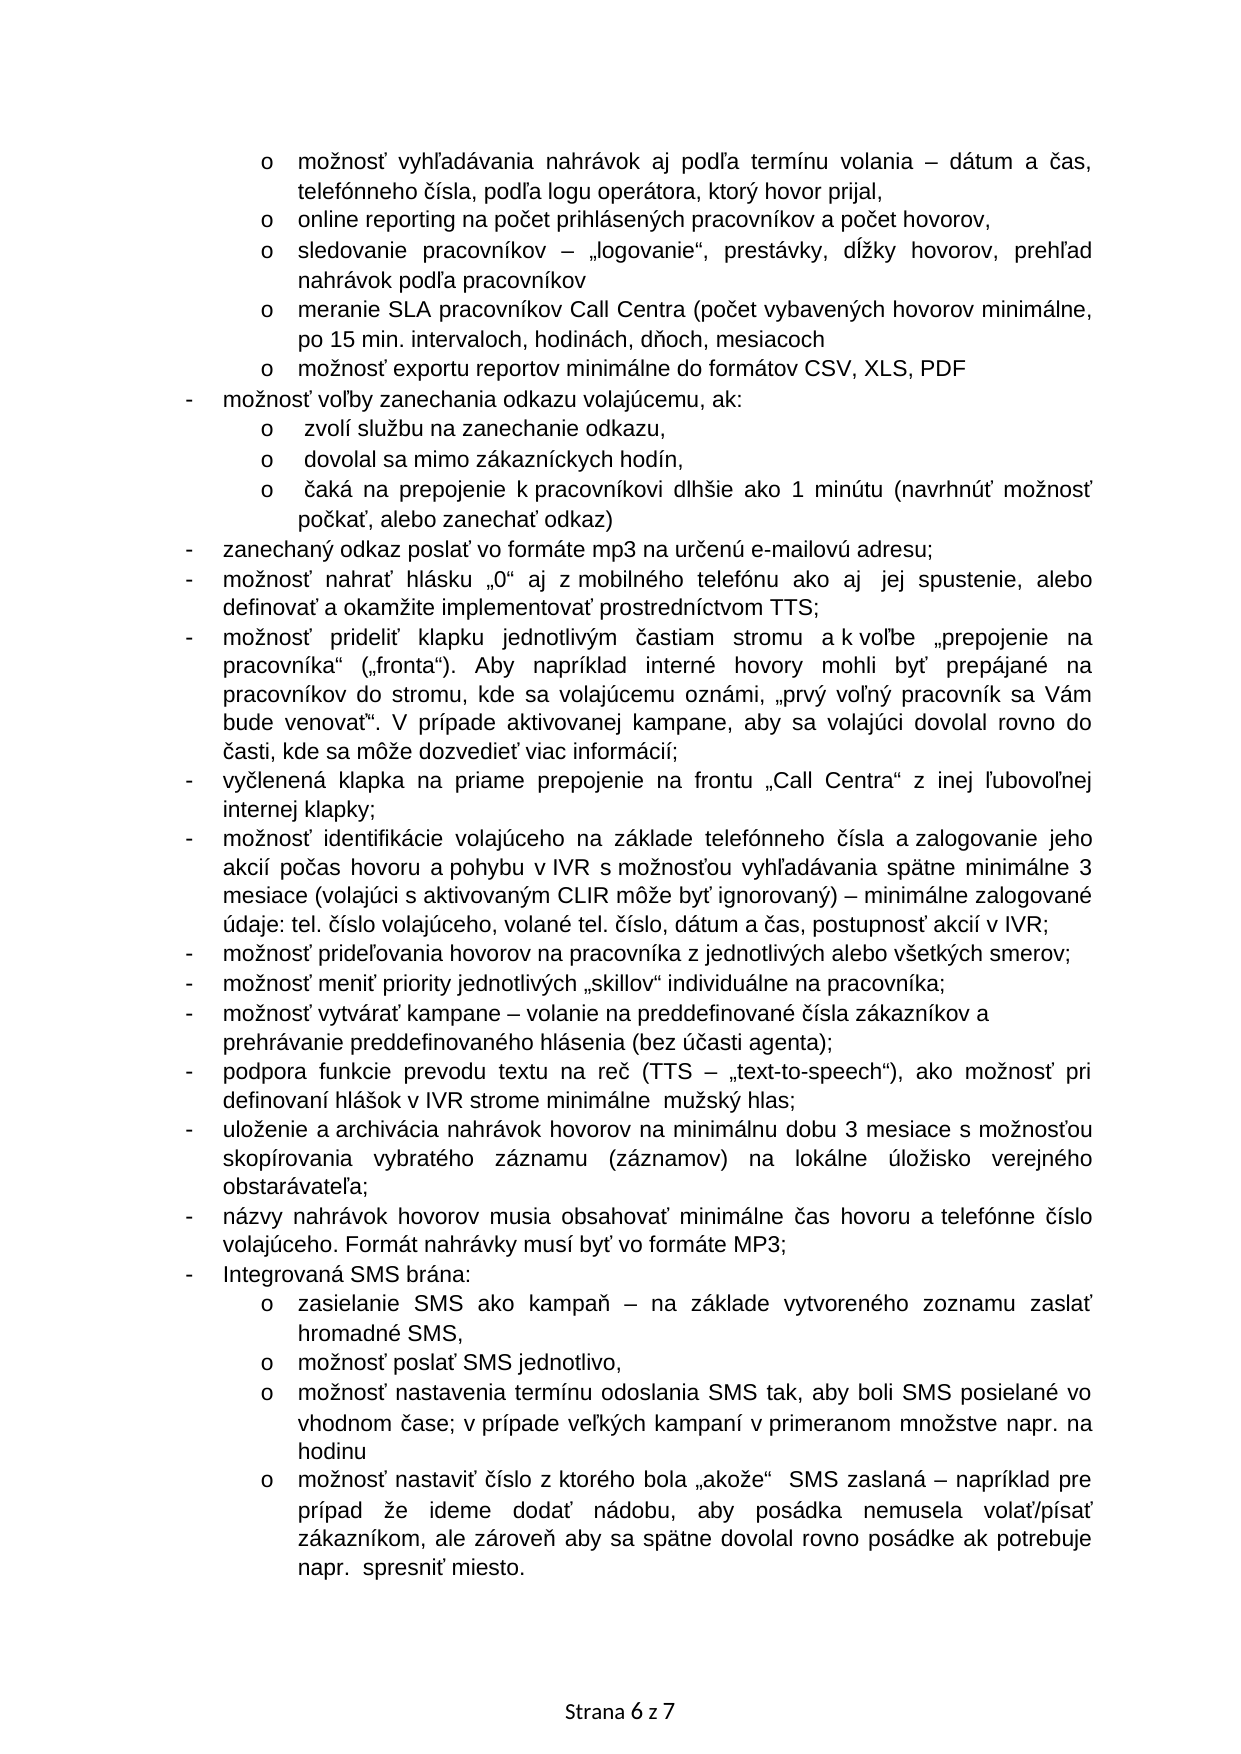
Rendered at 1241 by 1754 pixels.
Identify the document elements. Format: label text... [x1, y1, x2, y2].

list meranie SLA pracovníkov Call Centra (počet vybavených hovorov minimálne, po 15 min. intervaloch, hodinách, dňoch, mesiacoch [260, 296, 1093, 353]
list podpora funkcie prevodu textu na reč (TTS – „text-to-speech“), ako možnosť pri definovaní hlášok v IVR strome minimálne mužský hlas; [185, 1057, 1093, 1113]
list názvy nahrávok hovorov musia obsahovať minimálne čas hovoru a telefónne číslo volajúceho. Formát nahrávky musí byť vo formáte MP3; [185, 1202, 1093, 1258]
list čaká na prepojenie k pracovníkovi dlhšie ako 1 minútu (navrhnúť možnosť počkať, alebo zanechať odkaz) [260, 476, 1093, 533]
list možnosť prideliť klapku jednotlivým častiam stromu a k voľbe „prepojenie na pracovníka“ („fronta“). Aby napríklad interné hovory mohli byť prepájané na pracovníkov do stromu, kde sa volajúcemu oznámi, „prvý voľný pracovník sa Vám bude venovať“. V prípade aktivovanej kampane, aby sa volajúci dovolal rovno do časti, kde sa môže dozvedieť viac informácií; [185, 623, 1093, 764]
list možnosť nastavenia termínu odoslania SMS tak, aby boli SMS posielané vo vhodnom čase; v prípade veľkých kampaní v primeranom množstve napr. na hodinu [260, 1379, 1093, 1464]
list možnosť nastaviť číslo z ktorého bola „akože“ SMS zaslaná – napríklad pre prípad že ideme dodať nádobu, aby posádka nemusela volať/písať zákazníkom, ale zároveň aby sa spätne dovolal rovno posádke ak potrebuje napr. spresniť miesto. [260, 1466, 1093, 1580]
list Integrovaná SMS brána: [185, 1260, 1093, 1287]
list online reporting na počet prihlásených pracovníkov a počet hovorov, [260, 206, 1093, 235]
list možnosť meniť priority jednotlivých „skillov“ individuálne na pracovníka; [185, 969, 1093, 997]
list zasielanie SMS ako kampaň – na základe vytvoreného zoznamu zaslať hromadné SMS, [260, 1290, 1093, 1346]
list vyčlenená klapka na priame prepojenie na frontu „Call Centra“ z inej ľubovoľnej internej klapky; [185, 766, 1093, 822]
list zanechaný odkaz poslať vo formáte mp3 na určenú e-mailovú adresu; [185, 535, 1093, 562]
list možnosť exportu reportov minimálne do formátov CSV, XLS, PDF [260, 355, 1093, 383]
list možnosť nahrať hlásku „0“ aj z mobilného telefónu ako aj jej spustenie, alebo definovať a okamžite implementovať prostredníctvom TTS; [185, 565, 1093, 621]
list dovolal sa mimo zákazníckych hodín, [260, 446, 1093, 474]
list možnosť voľby zanechania odkazu volajúcemu, ak: [185, 385, 1093, 413]
list zvolí službu na zanechanie odkazu, [260, 415, 1093, 443]
list možnosť prideľovania hovorov na pracovníka z jednotlivých alebo všetkých smerov; [185, 939, 1093, 967]
list možnosť identifikácie volajúceho na základe telefónneho čísla a zalogovanie jeho akcií počas hovoru a pohybu v IVR s možnosťou vyhľadávania spätne minimálne 3 mesiace (volajúci s aktivovaným CLIR môže byť ignorovaný) – minimálne zalogované údaje: tel. číslo volajúceho, volané tel. číslo, dátum a čas, postupnosť akcií v IVR; [185, 824, 1093, 937]
list možnosť vytvárať kampane – volanie na preddefinované čísla zákazníkov a prehrávanie preddefinovaného hlásenia (bez účasti agenta); [185, 999, 1093, 1055]
list sledovanie pracovníkov – „logovanie“, prestávky, dĺžky hovorov, prehľad nahrávok podľa pracovníkov [260, 237, 1093, 294]
list možnosť poslať SMS jednotlivo, [260, 1348, 1093, 1377]
list možnosť vyhľadávania nahrávok aj podľa termínu volania – dátum a čas, telefónneho čísla, podľa logu operátora, ktorý hovor prijal, [260, 148, 1093, 204]
list uloženie a archivácia nahrávok hovorov na minimálnu dobu 3 mesiace s možnosťou skopírovania vybratého záznamu (záznamov) na lokálne úložisko verejného obstarávateľa; [185, 1115, 1093, 1200]
